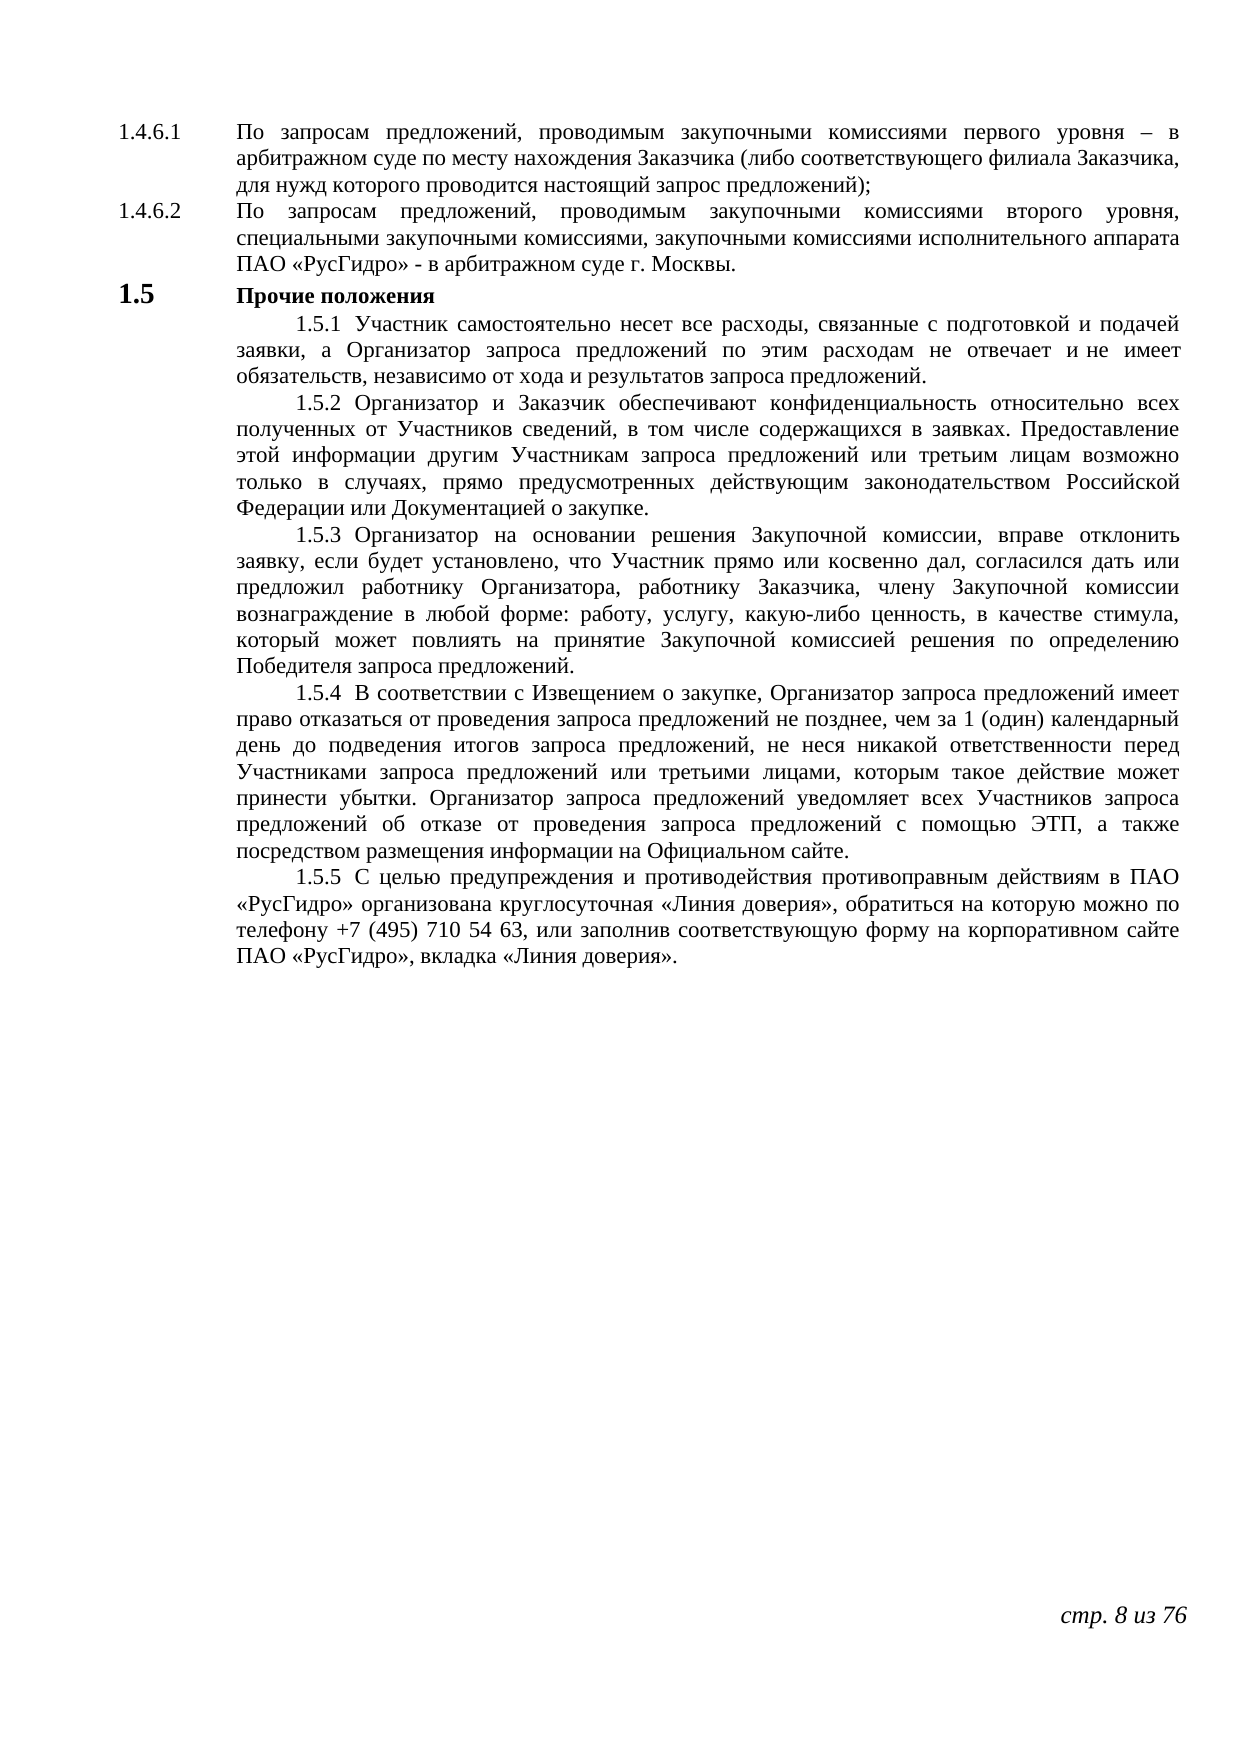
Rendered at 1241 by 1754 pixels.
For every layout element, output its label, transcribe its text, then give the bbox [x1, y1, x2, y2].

text По запросам предложений, проводимым закупочными комиссиями первого уровня – в арбитражном суде по месту нахождения Заказчика (либо соответствующего филиала Заказчика, для нужд которого проводится настоящий запрос предложений); [118, 118, 1181, 197]
text Организатор и Заказчик обеспечивают конфиденциальность относительно всех полученных от Участников сведений, в том числе содержащихся в заявках. Предоставление этой информации другим Участникам запроса предложений или третьим лицам возможно только в случаях, прямо предусмотренных действующим законодательством Российской Федерации или Документацией о закупке. [236, 389, 1181, 521]
text Организатор на основании решения Закупочной комиссии, вправе отклонить заявку, если будет установлено, что Участник прямо или косвенно дал, согласился дать или предложил работнику Организатора, работнику Заказчика, члену Закупочной комиссии вознаграждение в любой форме: работу, услугу, какую-либо ценность, в качестве стимула, который может повлиять на принятие Закупочной комиссией решения по определению Победителя запроса предложений. [236, 521, 1181, 679]
text В соответствии с Извещением о закупке, Организатор запроса предложений имеет право отказаться от проведения запроса предложений не позднее, чем за 1 (один) календарный день до подведения итогов запроса предложений, не неся никакой ответственности перед Участниками запроса предложений или третьими лицами, которым такое действие может принести убытки. Организатор запроса предложений уведомляет всех Участников запроса предложений об отказе от проведения запроса предложений с помощью ЭТП, а также посредством размещения информации на Официальном сайте. [236, 679, 1181, 863]
subtitle Прочие положения [118, 276, 1181, 310]
text По запросам предложений, проводимым закупочными комиссиями второго уровня, специальными закупочными комиссиями, закупочными комиссиями исполнительного аппарата ПАО «РусГидро» - в арбитражном суде г. Москвы. [118, 197, 1181, 276]
text С целью предупреждения и противодействия противоправным действиям в ПАО «РусГидро» организована круглосуточная «Линия доверия», обратиться на которую можно по телефону +7 (495) 710 54 63, или заполнив соответствующую форму на корпоративном сайте ПАО «РусГидро», вкладка «Линия доверия». [236, 863, 1181, 969]
text Участник самостоятельно несет все расходы, связанные с подготовкой и подачей заявки, а Организатор запроса предложений по этим расходам не отвечает и не имеет обязательств, независимо от хода и результатов запроса предложений. [236, 310, 1181, 389]
